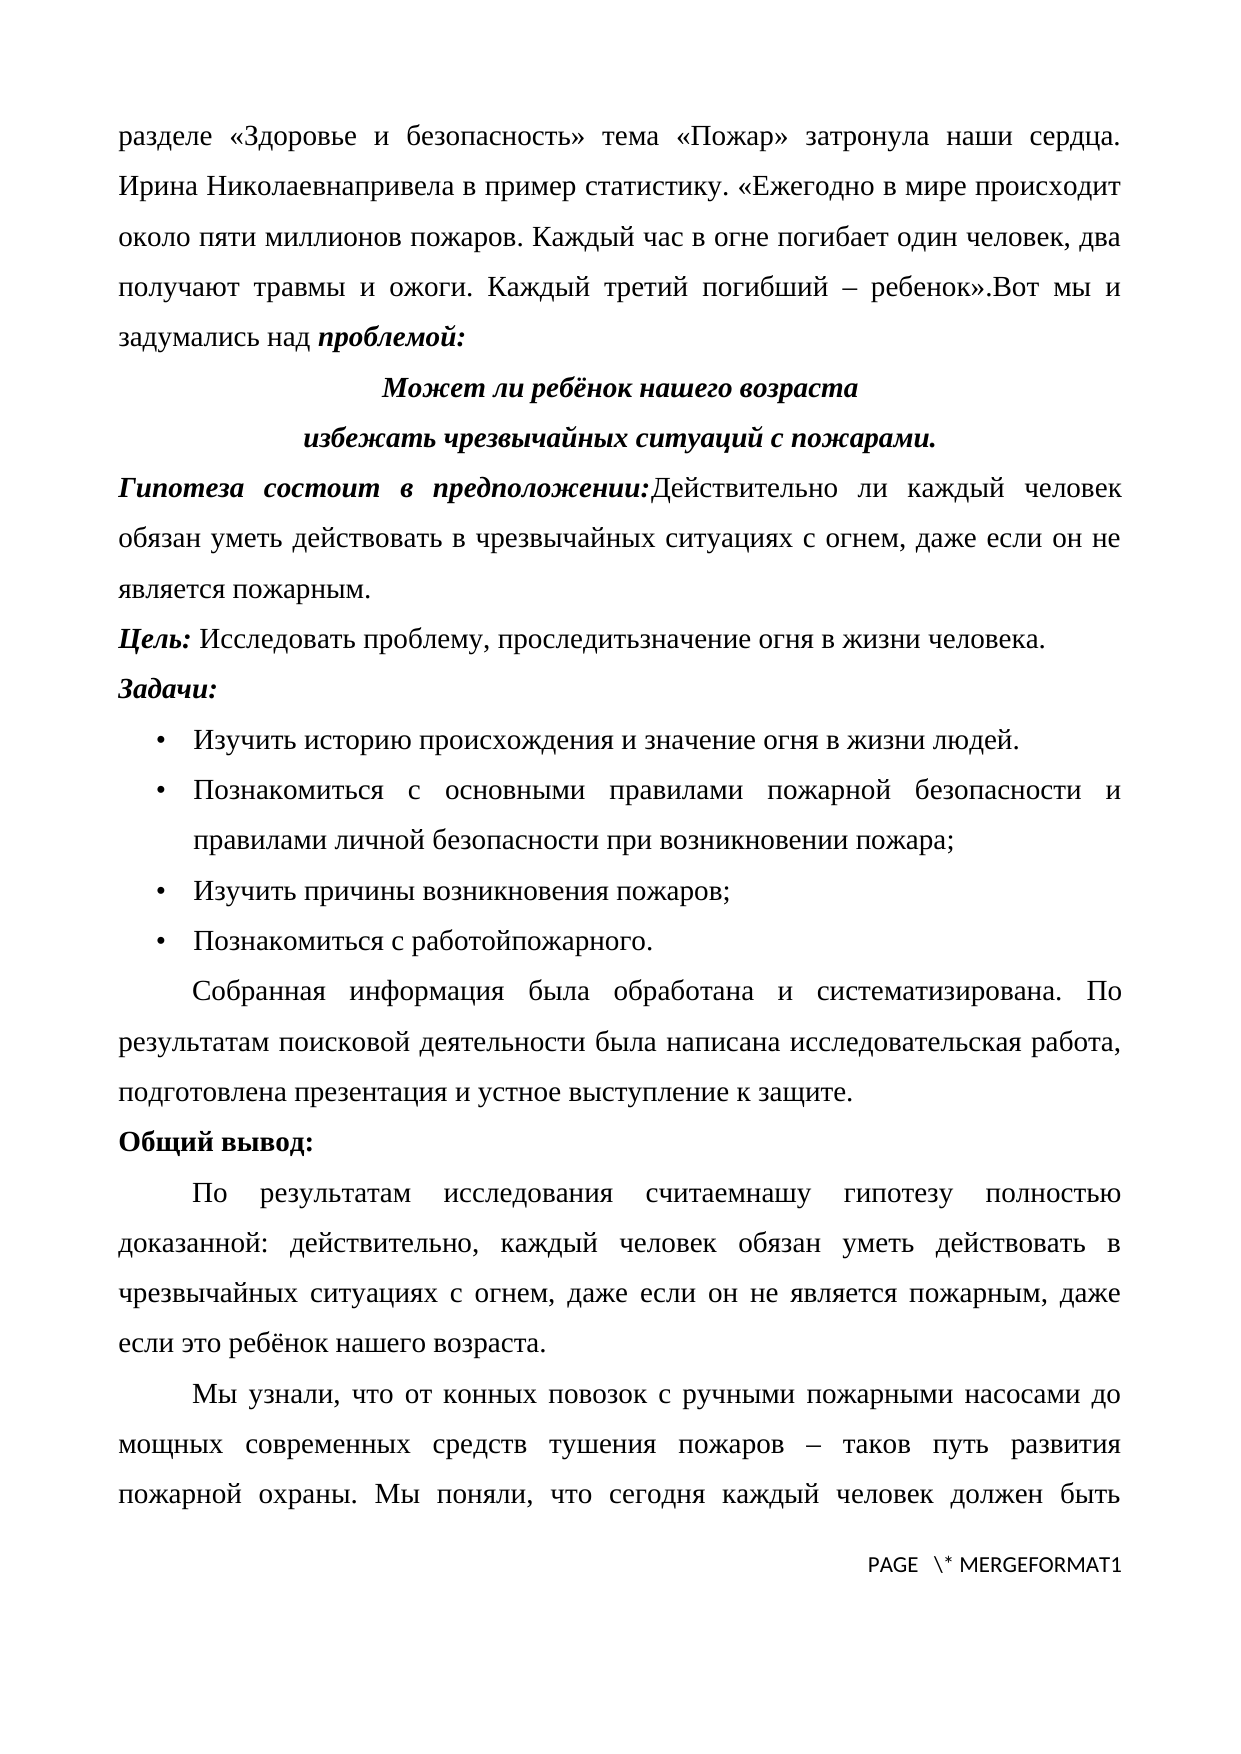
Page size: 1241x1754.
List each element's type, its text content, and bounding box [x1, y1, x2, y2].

text Может ли ребёнок нашего возраста [118, 370, 1122, 403]
list Познакомиться с основными правилами пожарной безопасности и правилами личной безопасности при возникновении пожара; [156, 772, 1122, 856]
text По результатам исследования считаемнашу гипотезу полностью доказанной: действительно, каждый человек обязан уметь действовать в чрезвычайных ситуациях с огнем, даже если он не является пожарным, даже если это ребёнок нашего возраста. [118, 1175, 1122, 1359]
list Изучить причины возникновения пожаров; [156, 873, 1122, 906]
text Общий вывод: [118, 1124, 1122, 1158]
text Задачи: [118, 672, 1122, 705]
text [118, 118, 1122, 353]
text избежать чрезвычайных ситуаций с пожарами. [118, 420, 1122, 453]
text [118, 1376, 1122, 1510]
list Познакомиться с работойпожарного. [156, 923, 1122, 957]
list Изучить историю происхождения и значение огня в жизни людей. [156, 722, 1122, 755]
text Цель: Исследовать проблему, проследитьзначение огня в жизни человека. [118, 621, 1122, 655]
text Собранная информация была обработана и систематизирована. По результатам поисковой деятельности была написана исследовательская работа, подготовлена презентация и устное выступление к защите. [118, 973, 1122, 1108]
text Гипотеза состоит в предположении:Действительно ли каждый человек обязан уметь действовать в чрезвычайных ситуациях с огнем, даже если он не является пожарным. [118, 470, 1122, 604]
